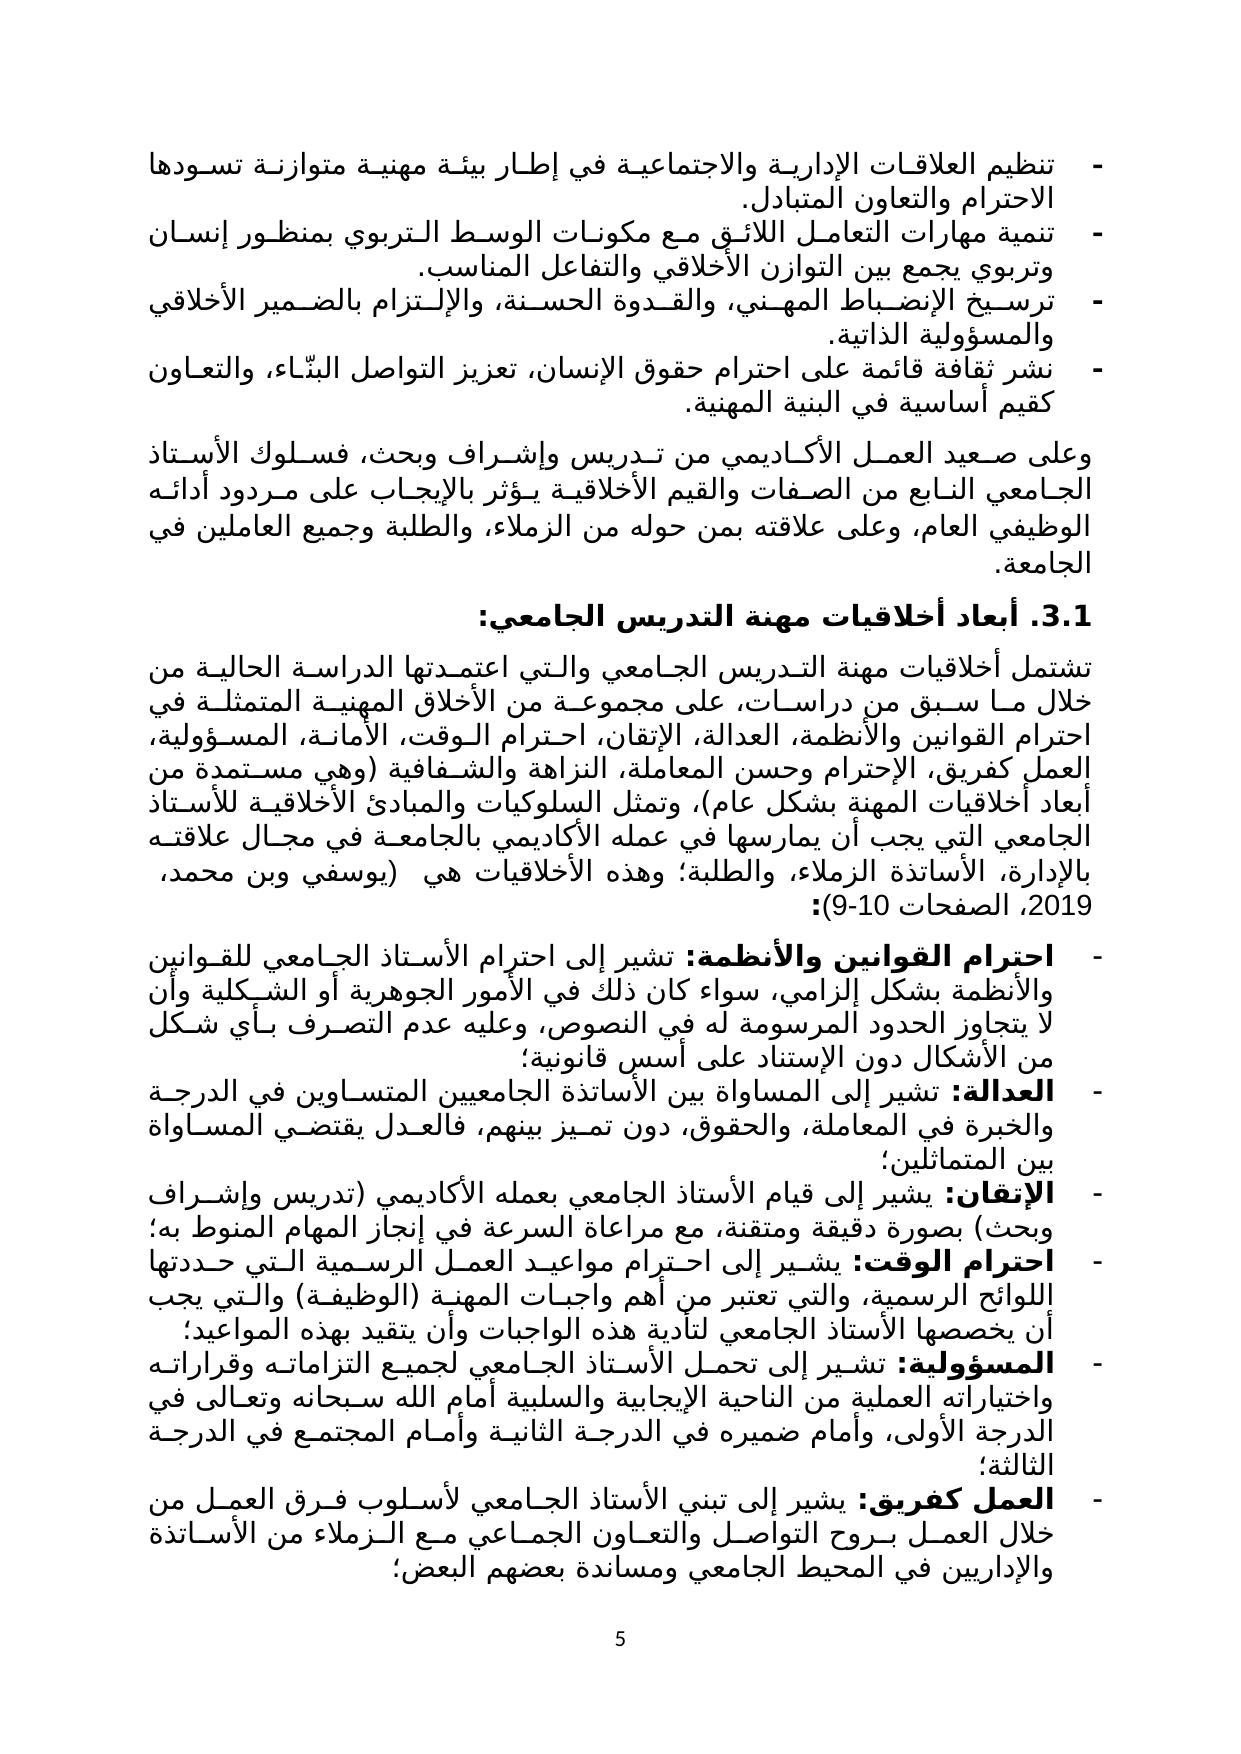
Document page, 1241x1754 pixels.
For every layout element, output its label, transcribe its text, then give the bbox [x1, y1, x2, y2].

list احترام الوقت: يشير إلى احترام مواعيد العمل الرسمية التي حددتها اللوائح الرسمية، والتي تعتبر من أهم واجبات المهنة (الوظيفة) والتي يجب أن يخصصها الأستاذ الجامعي لتأدية هذه الواجبات وأن يتقيد بهذه المواعيد؛ [148, 1244, 1093, 1346]
list العدالة: تشير إلى المساواة بين الأساتذة الجامعيين المتساوين في الدرجة والخبرة في المعاملة، والحقوق، دون تميز بينهم، فالعدل يقتضي المساواة بين المتماثلين؛ [148, 1075, 1093, 1177]
list احترام القوانين والأنظمة: تشير إلى احترام الأستاذ الجامعي للقوانين والأنظمة بشكل إلزامي، سواء كان ذلك في الأمور الجوهرية أو الشكلية وأن لا يتجاوز الحدود المرسومة له في النصوص، وعليه عدم التصرف بأي شكل من الأشكال دون الإستناد على أسس قانونية؛ [148, 939, 1093, 1075]
list تنظيم العلاقات الإدارية والاجتماعية في إطار بيئة مهنية متوازنة تسودها الاحترام والتعاون المتبادل. [148, 148, 1093, 216]
text 3.1. أبعاد أخلاقيات مهنة التدريس الجامعي: [148, 599, 1093, 633]
list العمل كفريق: يشير إلى تبني الأستاذ الجامعي لأسلوب فرق العمل من خلال العمل بروح التواصل والتعاون الجماعي مع الزملاء من الأساتذة والإداريين في المحيط الجامعي ومساندة بعضهم البعض؛ [148, 1482, 1093, 1584]
list تنمية مهارات التعامل اللائق مع مكونات الوسط التربوي بمنظور إنسان وتربوي يجمع بين التوازن الأخلاقي والتفاعل المناسب. [148, 216, 1093, 283]
list الإتقان: يشير إلى قيام الأستاذ الجامعي بعمله الأكاديمي (تدريس وإشراف وبحث) بصورة دقيقة ومتقنة، مع مراعاة السرعة في إنجاز المهام المنوط به؛ [148, 1177, 1093, 1244]
list المسؤولية: تشير إلى تحمل الأستاذ الجامعي لجميع التزاماته وقراراته واختياراته العملية من الناحية الإيجابية والسلبية أمام الله سبحانه وتعالى في الدرجة الأولى، وأمام ضميره في الدرجة الثانية وأمام المجتمع في الدرجة الثالثة؛ [148, 1346, 1093, 1482]
text تشتمل أخلاقيات مهنة التدريس الجامعي والتي اعتمدتها الدراسة الحالية من خلال ما سبق من دراسات، على مجموعة من الأخلاق المهنية المتمثلة في احترام القوانين والأنظمة، العدالة، الإتقان، احترام الوقت، الأمانة، المسؤولية، العمل كفريق، الإحترام وحسن المعاملة، النزاهة والشفافية (وهي مستمدة من أبعاد أخلاقيات المهنة بشكل عام)، وتمثل السلوكيات والمبادئ الأخلاقية للأستاذ الجامعي التي يجب أن يمارسها في عمله الأكاديمي بالجامعة في مجال علاقته بالإدارة، الأساتذة الزملاء، والطلبة؛ وهذه الأخلاقيات هي : [148, 650, 1093, 922]
list ترسيخ الإنضباط المهني، والقدوة الحسنة، والإلتزام بالضمير الأخلاقي والمسؤولية الذاتية. [148, 283, 1093, 351]
list نشر ثقافة قائمة على احترام حقوق الإنسان، تعزيز التواصل البنّاء، والتعاون كقيم أساسية في البنية المهنية. [148, 351, 1093, 419]
text وعلى صعيد العمل الأكاديمي من تدريس وإشراف وبحث، فسلوك الأستاذ الجامعي النابع من الصفات والقيم الأخلاقية يؤثر بالإيجاب على مردود أدائه الوظيفي العام، وعلى علاقته بمن حوله من الزملاء، والطلبة وجميع العاملين في الجامعة. [148, 436, 1093, 580]
